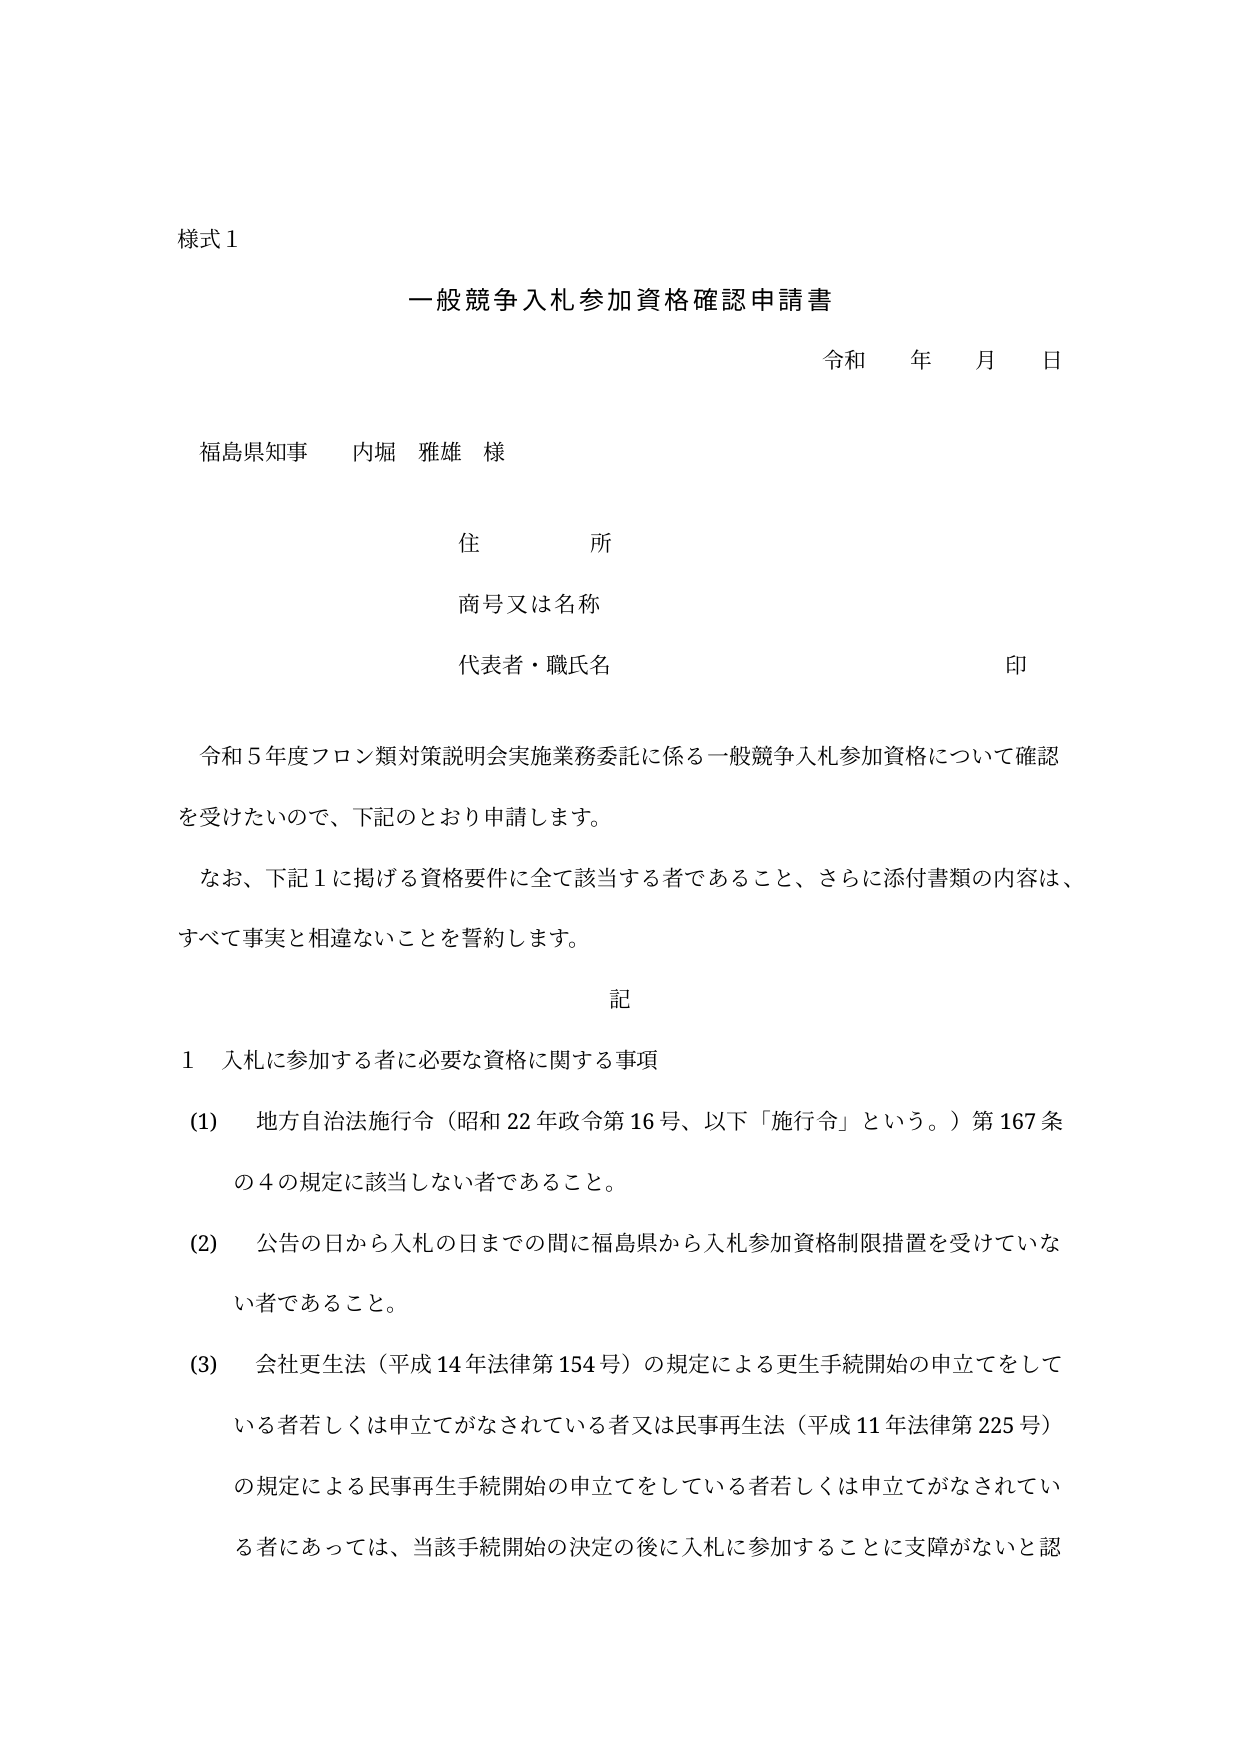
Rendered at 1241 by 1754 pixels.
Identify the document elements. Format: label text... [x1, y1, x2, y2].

text なお、下記１に掲げる資格要件に全て該当する者であること、さらに添付書類の内容は、すべて事実と相違ないことを誓約します。 [177, 846, 1063, 968]
subtitle 一般競争入札参加資格確認申請書 [177, 268, 1063, 329]
text 令和５年度フロン類対策説明会実施業務委託に係る一般競争入札参加資格について確認を受けたいので、下記のとおり申請します。 [177, 724, 1063, 846]
list 公告の日から入札の日までの間に福島県から入札参加資格制限措置を受けていない者であること。 [190, 1211, 1063, 1333]
list 地方自治法施行令（昭和22年政令第16号、以下「施行令」という。）第167条の４の規定に該当しない者であること。 [190, 1089, 1063, 1211]
text 住 所 [458, 512, 1063, 572]
text 記 [177, 968, 1063, 1029]
text 様式１ [177, 207, 1063, 268]
text 令和 年 月 日 [177, 329, 1063, 390]
text 商号又は名称 [458, 572, 1063, 633]
list 入札に参加する者に必要な資格に関する事項 [177, 1029, 1063, 1089]
text 代表者・職氏名 印 [458, 633, 1063, 694]
text 福島県知事 内堀 雅雄 様 [177, 420, 1063, 481]
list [190, 1333, 1063, 1576]
